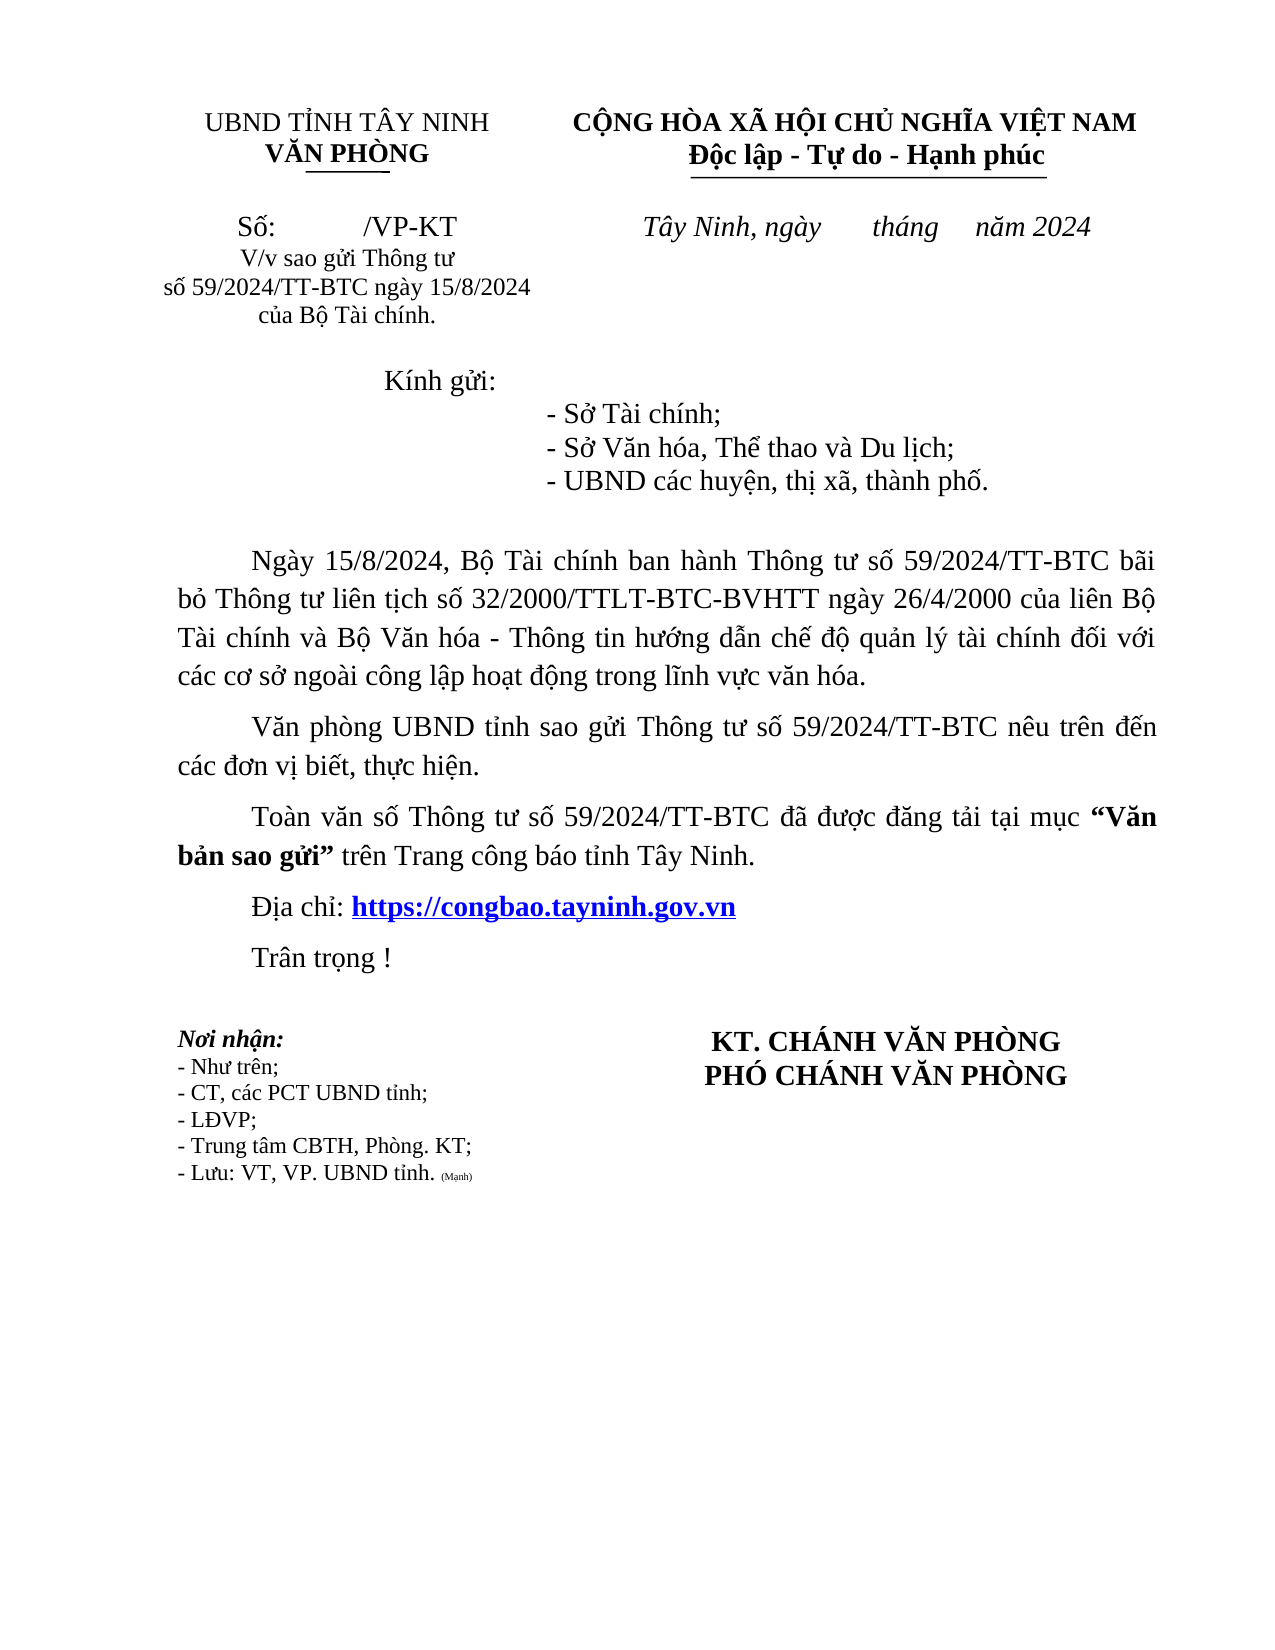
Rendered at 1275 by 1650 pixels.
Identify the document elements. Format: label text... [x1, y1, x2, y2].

text Trân trọng ! [177, 940, 1157, 973]
table_cell Số: /VP-KT V/v sao gửi Thông tư số 59/2024/TT-BTC ngày 15/8/2024 của Bộ Tài chính. [133, 209, 561, 329]
table_header UBND TỈNH TÂY NINH VĂN PHÒNG [133, 106, 561, 209]
text Kính gửi: [177, 363, 1157, 396]
text Địa chỉ: https://congbao.tayninh.gov.vn [177, 889, 1157, 922]
table_header Nơi nhận: - Như trên; - CT, các PCT UBND tỉnh; - LĐVP; - Trung tâm CBTH, Phòng. KT; - Lưu: VT, VP. UBND tỉnh. (Mạnh) [166, 1024, 605, 1360]
text - UBND các huyện, thị xã, thành phố. [177, 463, 1157, 497]
text - Sở Văn hóa, Thể thao và Du lịch; [177, 430, 1157, 463]
text Ngày 15/8/2024, Bộ Tài chính ban hành Thông tư số 59/2024/TT-BTC bãi bỏ Thông tư liên tịch số 32/2000/TTLT-BTC-BVHTT ngày 26/4/2000 của liên Bộ Tài chính và Bộ Văn hóa - Thông tin hướng dẫn chế độ quản lý tài chính đối với các cơ sở ngoài công lập hoạt động trong lĩnh vực văn hóa. [177, 543, 1157, 692]
text Toàn văn số Thông tư số 59/2024/TT-BTC đã được đăng tải tại mục “Văn bản sao gửi” trên Trang công báo tỉnh Tây Ninh. [177, 799, 1157, 871]
text Văn phòng UBND tỉnh sao gửi Thông tư số 59/2024/TT-BTC nêu trên đến các đơn vị biết, thực hiện. [177, 709, 1157, 782]
table_cell Tây Ninh, ngày tháng năm 2024 [561, 209, 1172, 329]
table_header CỘNG HÒA XÃ HỘI CHỦ NGHĨA VIỆT NAM Độc lập - Tự do - Hạnh phúc [561, 106, 1172, 209]
text - Sở Tài chính; [177, 396, 1157, 430]
table_header KT. CHÁNH VĂN PHÒNG PHÓ CHÁNH VĂN PHÒNG [605, 1024, 1167, 1360]
